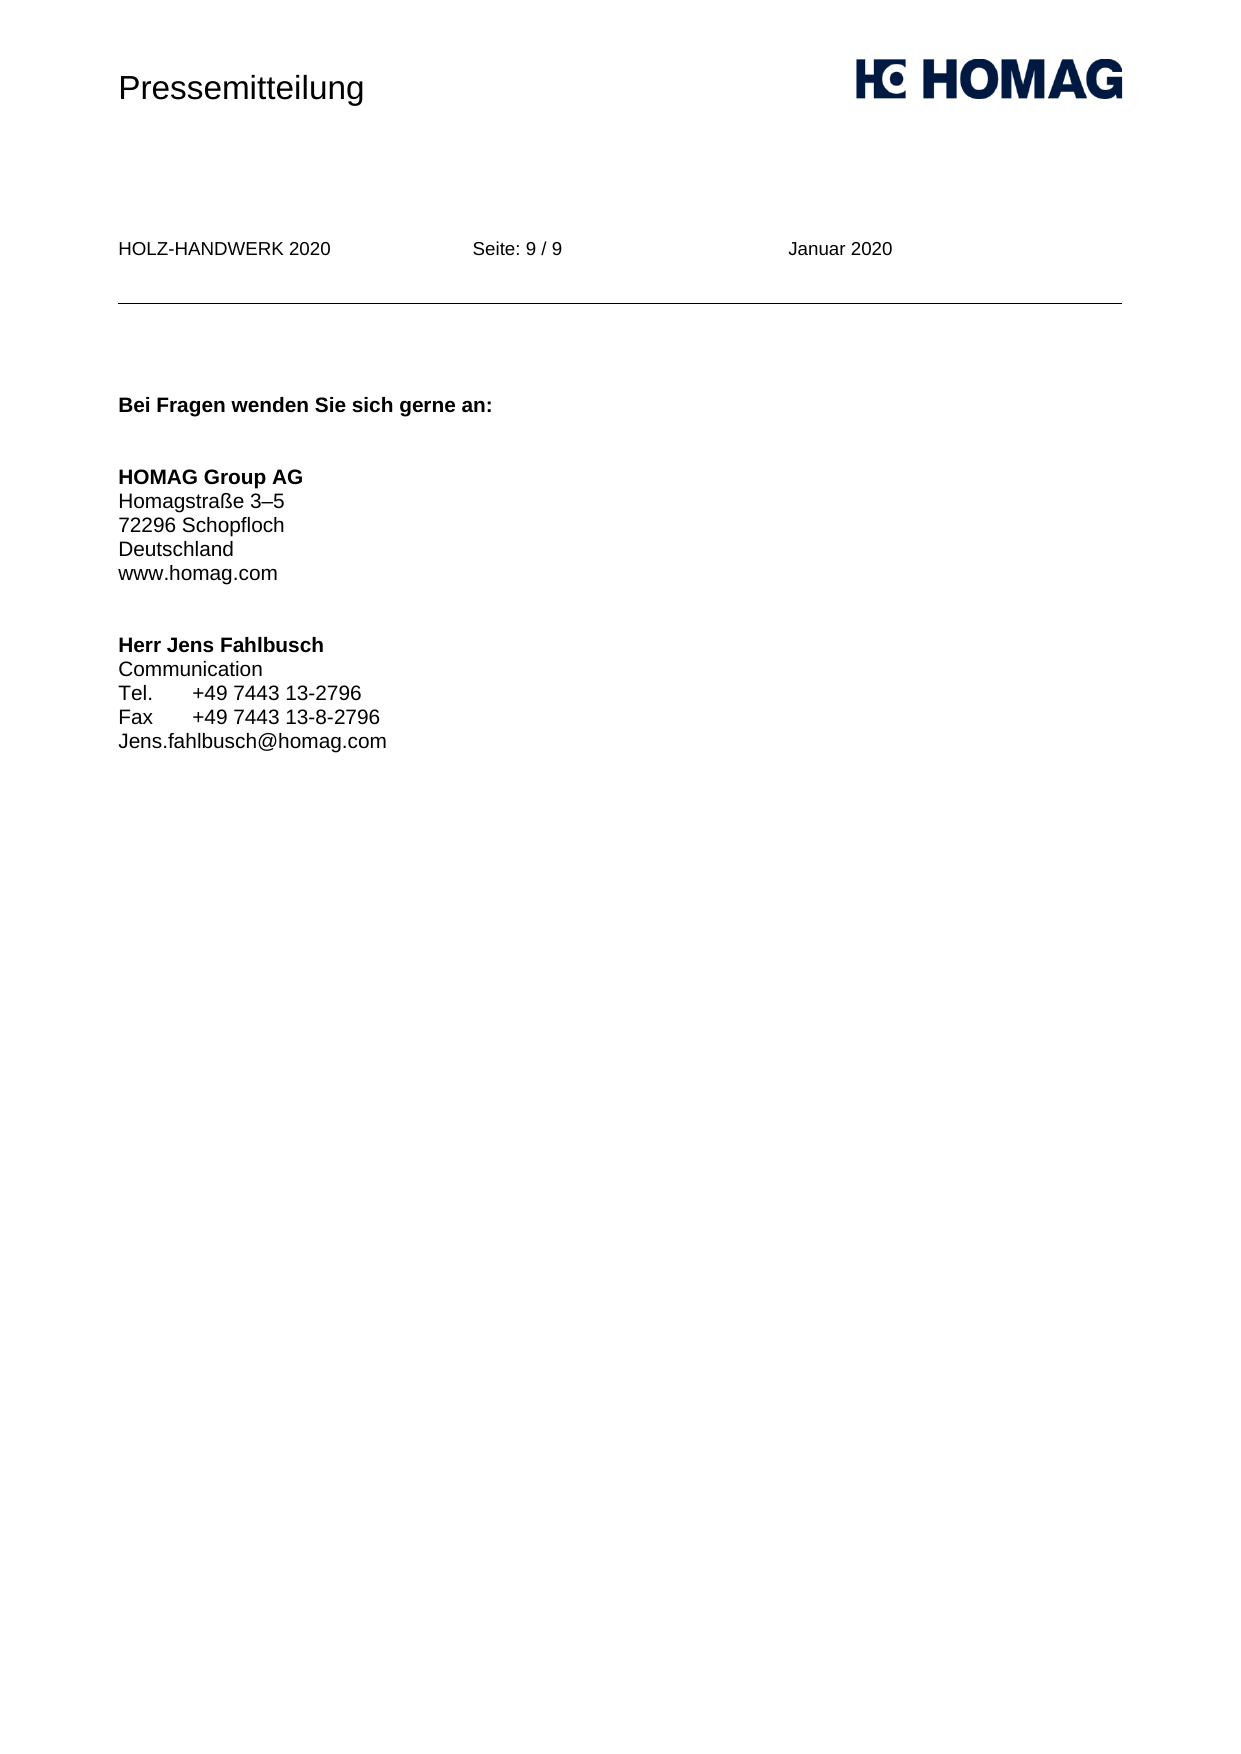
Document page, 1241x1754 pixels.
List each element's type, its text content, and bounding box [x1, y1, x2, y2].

subtitle HOMAG Group AG [118, 465, 1004, 489]
subtitle Jens.fahlbusch@homag.com [118, 728, 1004, 752]
subtitle Fax +49 7443 13-8-2796 [118, 704, 1004, 728]
subtitle Communication [118, 657, 1004, 681]
subtitle Homagstraße 3–5 [118, 489, 1004, 513]
subtitle Herr Jens Fahlbusch [118, 633, 1004, 657]
subtitle Bei Fragen wenden Sie sich gerne an: [118, 393, 1004, 417]
subtitle www.homag.com [118, 561, 1004, 585]
subtitle 72296 Schopfloch [118, 513, 1004, 537]
subtitle Tel. +49 7443 13-2796 [118, 681, 1004, 704]
picture [856, 59, 1123, 99]
subtitle Deutschland [118, 537, 1004, 561]
